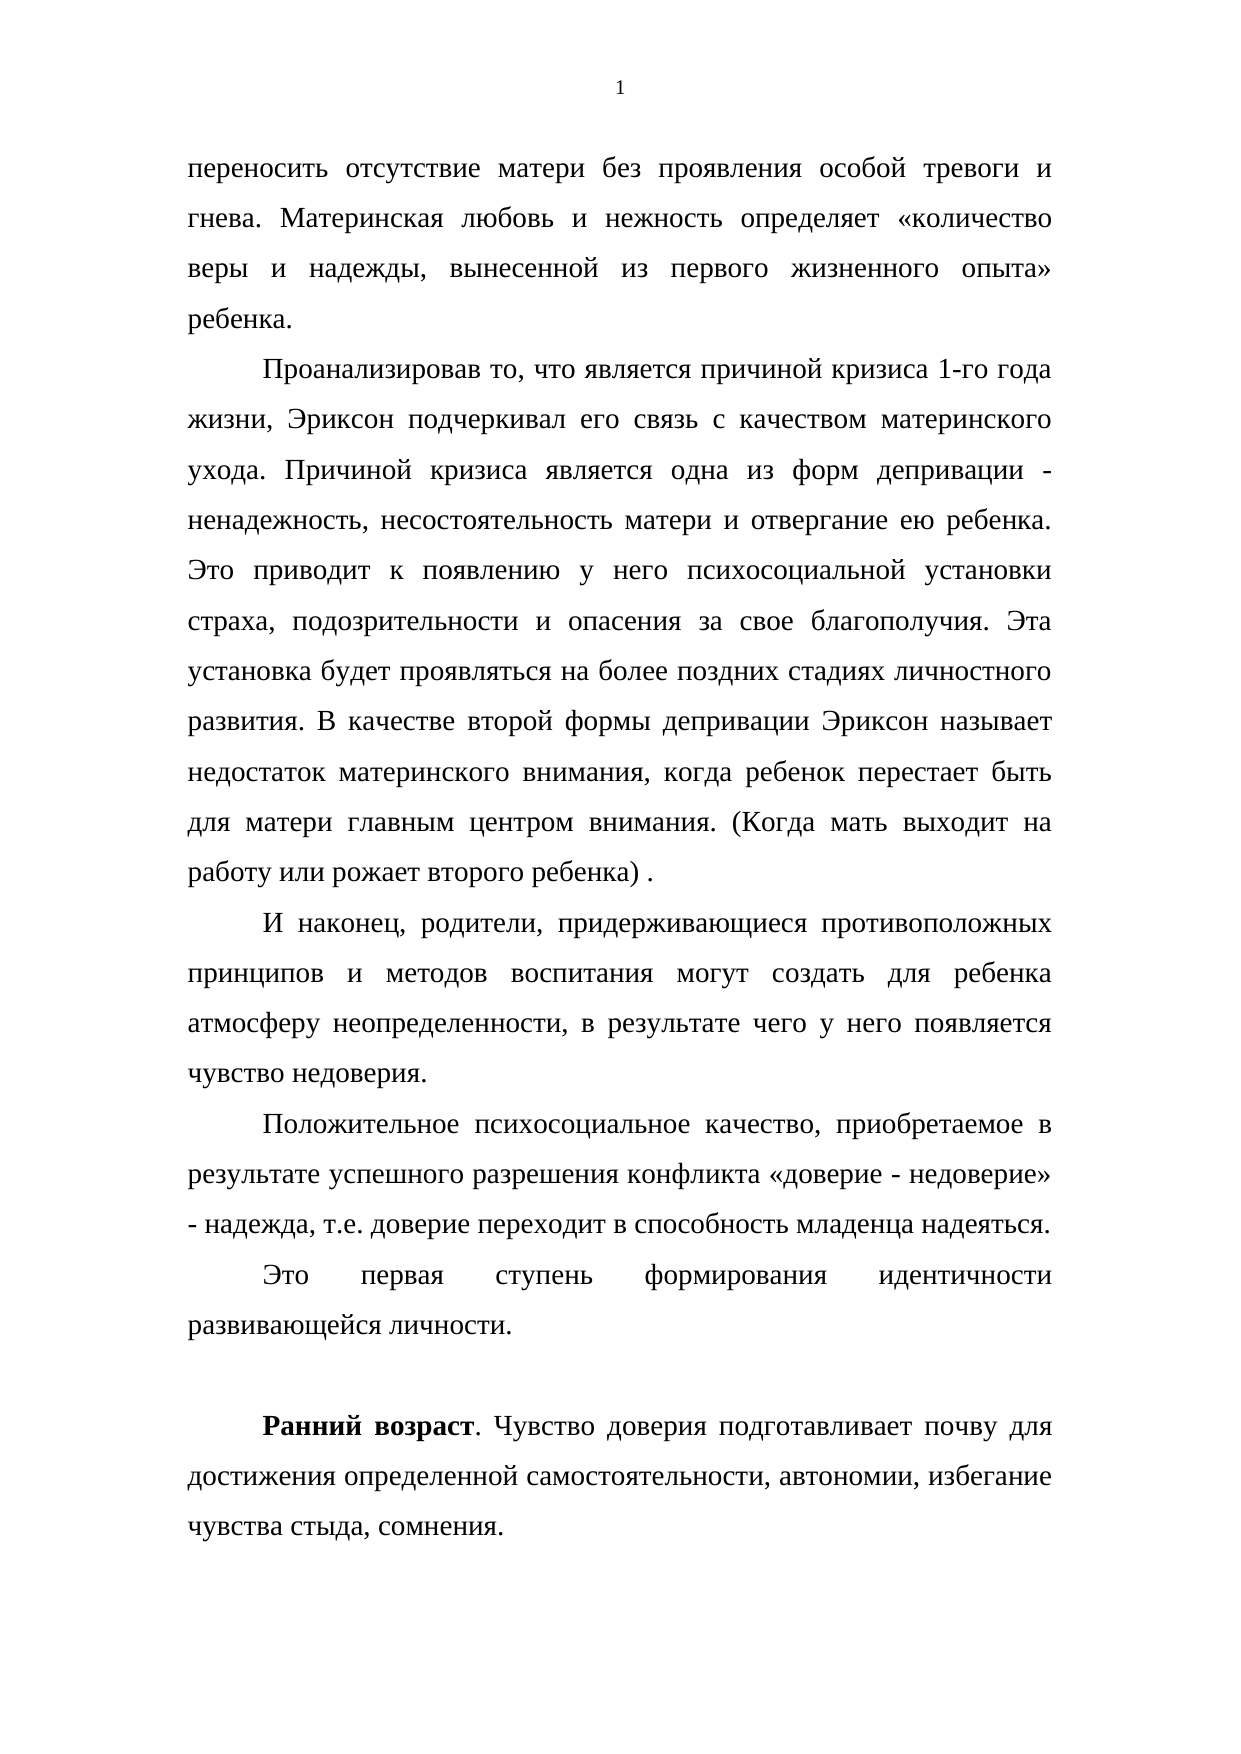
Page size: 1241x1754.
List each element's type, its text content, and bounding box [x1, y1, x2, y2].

text Ранний возраст. Чувство доверия подготавливает почву для достижения определенной самостоятельности, автономии, избегание чувства стыда, сомнения. [187, 1408, 1053, 1542]
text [187, 150, 1053, 334]
text Это первая ступень формирования идентичности развивающейся личности. [187, 1257, 1053, 1341]
text Положительное психосоциальное качество, приобретаемое в результате успешного разрешения конфликта «доверие - недоверие» - надежда, т.е. доверие переходит в способность младенца надеяться. [187, 1106, 1053, 1240]
text Проанализировав то, что является причиной кризиса 1-го года жизни, Эриксон подчеркивал его связь с качеством материнского ухода. Причиной кризиса является одна из форм депривации - ненадежность, несостоятельность матери и отвергание ею ребенка. Это приводит к появлению у него психосоциальной установки страха, подозрительности и опасения за свое благополучия. Эта установка будет проявляться на более поздних стадиях личностного развития. В качестве второй формы депривации Эриксон называет недостаток материнского внимания, когда ребенок перестает быть для матери главным центром внимания. (Когда мать выходит на работу или рожает второго ребенка) . [187, 351, 1053, 888]
text И наконец, родители, придерживающиеся противоположных принципов и методов воспитания могут создать для ребенка атмосферу неопределенности, в результате чего у него появляется чувство недоверия. [187, 905, 1053, 1089]
